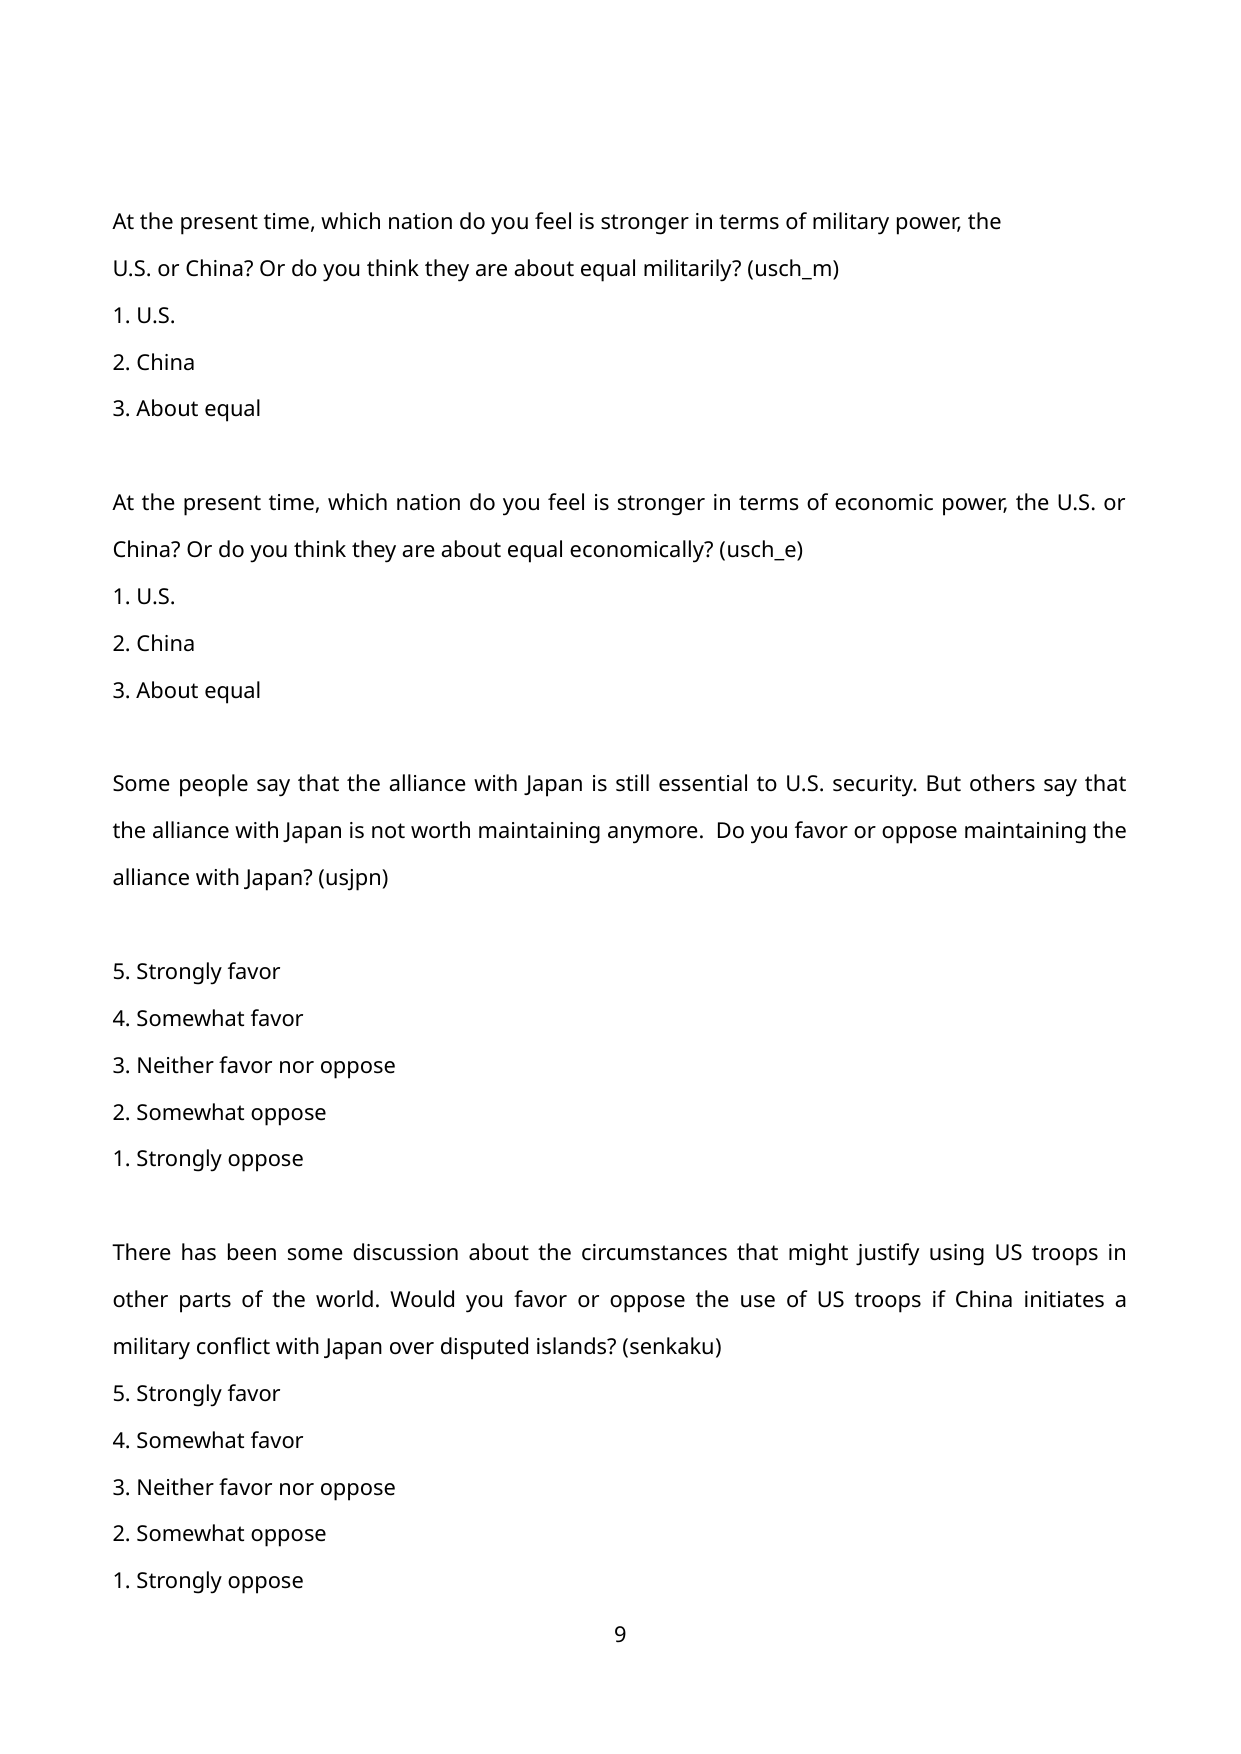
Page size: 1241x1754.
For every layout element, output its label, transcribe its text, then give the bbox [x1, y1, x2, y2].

text 2. China [112, 338, 1128, 385]
text 4. Somewhat favor [112, 1416, 1128, 1463]
text 5. Strongly favor [112, 1369, 1128, 1416]
text 5. Strongly favor [112, 947, 1128, 994]
text 2. China [112, 619, 1128, 666]
text 1. U.S. [112, 572, 1128, 619]
text 1. U.S. [112, 291, 1128, 338]
text Some people say that the alliance with Japan is still essential to U.S. security. But others say that the alliance with Japan is not worth maintaining anymore. Do you favor or oppose maintaining the alliance with Japan? (usjpn) [112, 760, 1128, 900]
text 1. Strongly oppose [112, 1557, 1128, 1603]
text 3. Neither favor nor oppose [112, 1041, 1128, 1088]
text There has been some discussion about the circumstances that might justify using US troops in other parts of the world. Would you favor or oppose the use of US troops if China initiates a military conflict with Japan over disputed islands? (senkaku) [112, 1228, 1128, 1369]
text 4. Somewhat favor [112, 994, 1128, 1041]
text At the present time, which nation do you feel is stronger in terms of military power, the [112, 197, 1128, 244]
text 3. About equal [112, 385, 1128, 432]
text 1. Strongly oppose [112, 1135, 1128, 1182]
text 3. Neither favor nor oppose [112, 1463, 1128, 1510]
text At the present time, which nation do you feel is stronger in terms of economic power, the U.S. or China? Or do you think they are about equal economically? (usch_e) [112, 478, 1128, 572]
text 2. Somewhat oppose [112, 1088, 1128, 1135]
text U.S. or China? Or do you think they are about equal militarily? (usch_m) [112, 244, 1128, 291]
text 2. Somewhat oppose [112, 1510, 1128, 1557]
text 3. About equal [112, 666, 1128, 713]
